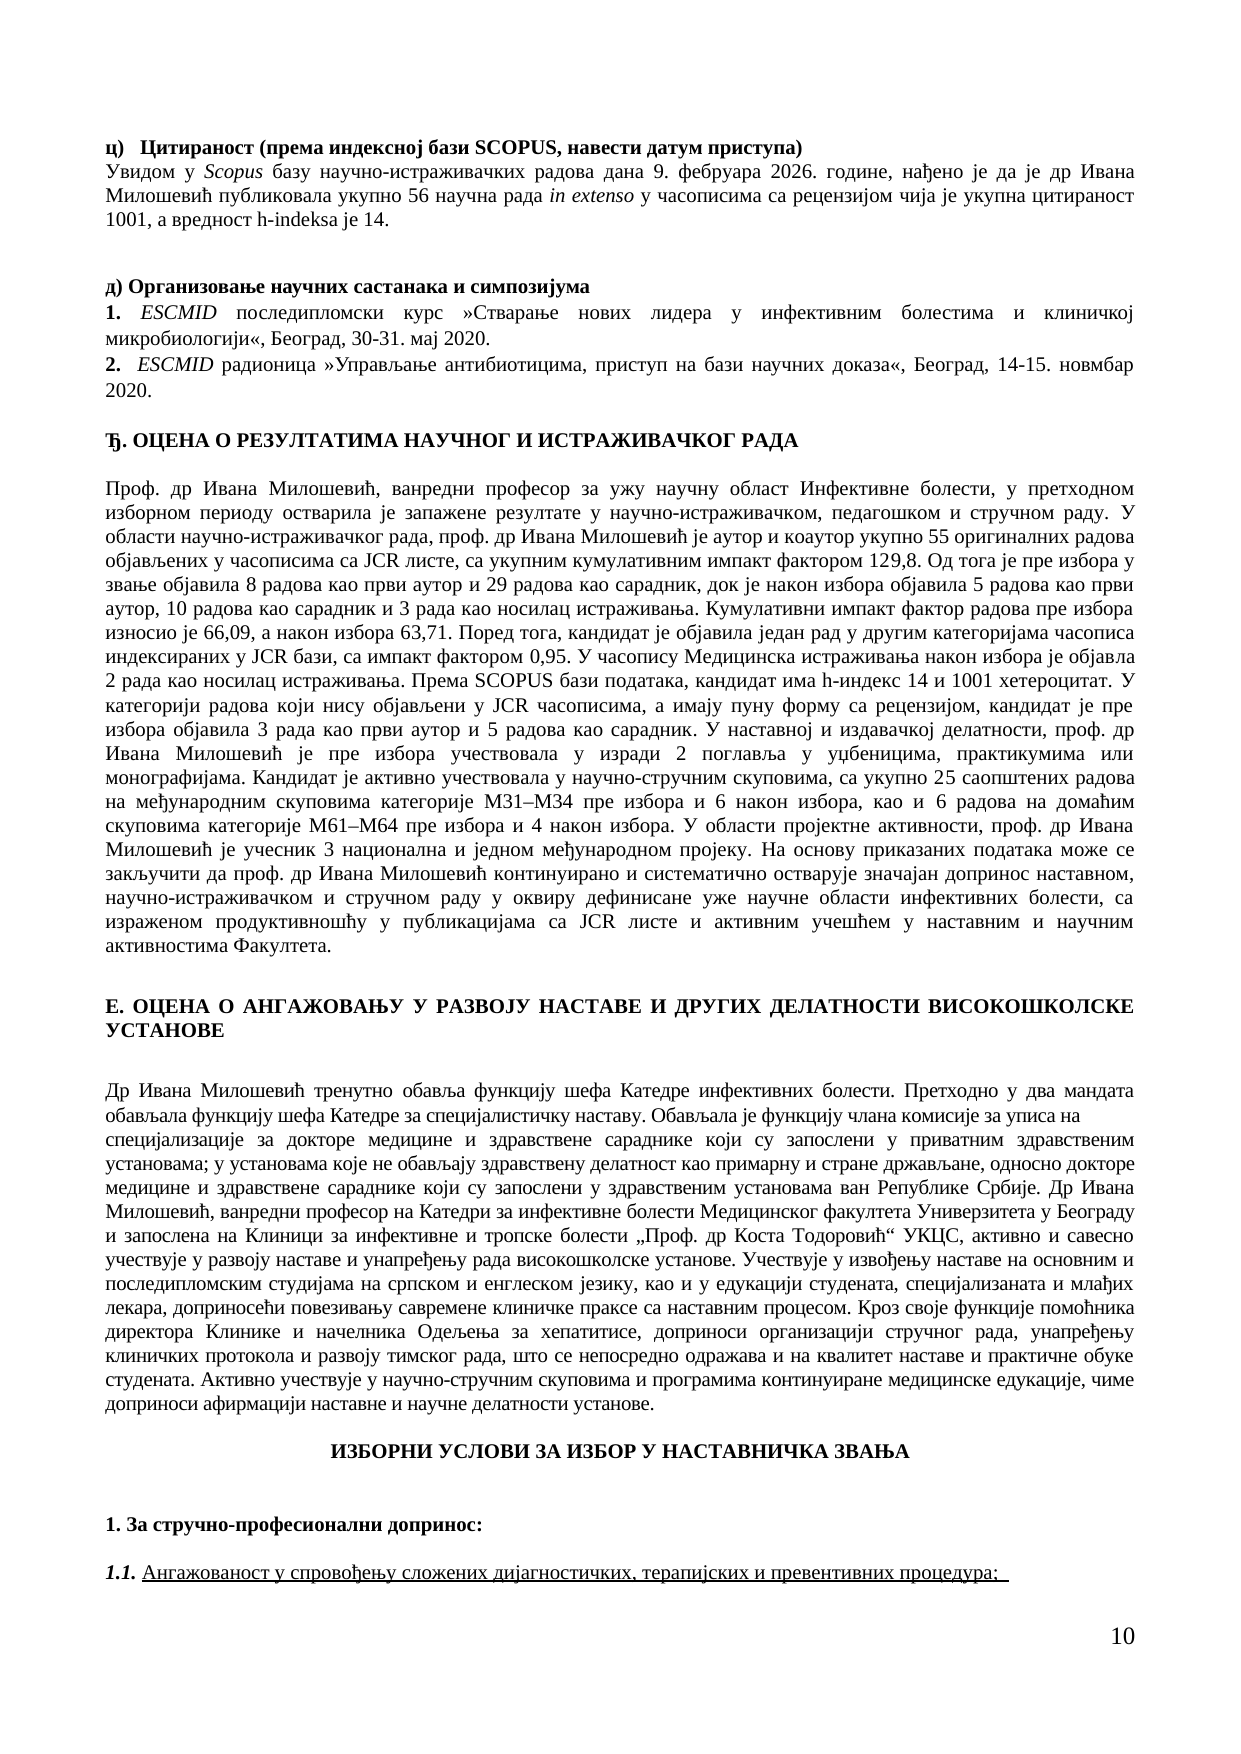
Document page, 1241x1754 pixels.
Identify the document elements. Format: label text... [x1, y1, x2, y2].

text Др Ивана Милошевић тренутно обавља функцију шефа Катедре инфективних болести. Претходно у два мандата обављала функцију шефа Катедре за специјалистичку наставу. Обављала је функцију члана комисије за уписа на [105, 1078, 1135, 1127]
list За стручно-професионални допринос: [105, 1512, 1135, 1536]
text ц) Цитираност (према индексној бази SCOPUS, навести датум приступа) [105, 135, 1135, 159]
text Увидом у Scopus базу научно-истраживачких радова дана 9. фебруара 2026. године, нађено је да је др Ивана Милошевић публиковала укупно 56 научна рада in extenso у часописима са рецензијом чија је укупна цитираност 1001, а вредност h-indeksa је 14. [105, 159, 1135, 231]
text 2. ESCMID радионица »Управљање антибиотицима, приступ на бази научних доказа«, Београд, 14-15. новмбар 2020. [105, 352, 1135, 402]
list Ангажованост у спровођењу сложених дијагностичких, терапијских и превентивних процедура; [105, 1560, 1135, 1584]
text д) Организовање научних састанака и симпозијума [105, 274, 1135, 298]
text 1. ESCMID последипломски курс »Стварање нових лидера у инфективним болестима и клиничкој микробиологији«, Београд, 30-31. мај 2020. [105, 300, 1135, 350]
text специјализације за докторе медицине и здравствене сараднике који су запослени у приватним здравственим установама; у установама које не обављају здравствену делатност као примарну и стране држављане, односно докторе медицине и здравствене сараднике који су запослени у здравственим установама ван Републике Србије. Др Ивана Милошевић, ванредни професор на Катедри за инфективне болести Медицинског факултета Универзитета у Београду и запослена на Клиници за инфективне и тропске болести „Проф. др Коста Тодоровић“ УКЦС, активно и савесно учествује у развоју наставе и унапређењу рада високошколске установе. Учествује у извођењу наставе на основним и последипломским студијама на српском и енглеском језику, као и у едукацији студената, специјализаната и млађих лекара, доприносећи повезивању савремене клиничке праксе са наставним процесом. Кроз своје функције помоћника директора Клинике и начелника Одељења за хепатитисе, доприноси организацији стручног рада, унапређењу клиничких протокола и развоју тимског рада, што се непосредно одражава и на квалитет наставе и практичне обуке студената. Активно учествује у научно-стручним скуповима и програмима континуиране медицинске едукације, чиме доприноси афирмацији наставне и научне делатности установе. [105, 1127, 1135, 1415]
text ИЗБОРНИ УСЛОВИ ЗА ИЗБОР У НАСТАВНИЧКА ЗВАЊА [105, 1439, 1135, 1463]
text Проф. др Ивана Милошевић, ванредни професор за ужу научну област Инфективне болести, у претходном изборном периоду остварила је запажене резултате у научно-истраживачком, педагошком и стручном раду. У области научно-истраживачког рада, проф. др Ивана Милошевић је аутор и коаутор укупно 55 оригиналних радова објављених у часописима са JCR листе, са укупним кумулативним импакт фактором 129,8. Од тога је пре избора у звање објавила 8 радова као први аутор и 29 радова као сарадник, док је након избора објавила 5 радова као први аутор, 10 радова као сарадник и 3 рада као носилац истраживања. Кумулативни импакт фактор радова пре избора износио је 66,09, а након избора 63,71. Поред тога, кандидат је објавила један рад у другим категоријама часописа индексираних у JCR бази, са импакт фактором 0,95. У часопису Медицинска истраживања након избора је објавла 2 рада као носилац истраживања. Према SCOPUS бази података, кандидат има h-индекс 14 и 1001 хетероцитат. У категорији радова који нису објављени у JCR часописима, а имају пуну форму са рецензијом, кандидат је пре избора објавила 3 рада као први аутор и 5 радова као сарадник. У наставној и издавачкој делатности, проф. др Ивана Милошевић је пре избора учествовала у изради 2 поглавља у уџбеницима, практикумима или монографијама. Кандидат је активно учествовала у научно-стручним скуповима, са укупно 25 саопштених радова на међународним скуповима категорије М31–М34 пре избора и 6 након избора, као и 6 радова на домаћим скуповима категорије М61–М64 пре избора и 4 након избора. У области пројектне активности, проф. др Ивана Милошевић је учесник 3 национална и једном међународном пројеку. На основу приказаних података може се закључити да проф. др Ивана Милошевић континуирано и систематично остварује значајан допринос наставном, научно-истраживачком и стручном раду у оквиру дефинисане уже научне области инфективних болести, са израженом продуктивношћу у публикацијама са JCR листе и активним учешћем у наставним и научним активностима Факултета. [105, 476, 1135, 957]
text Е. ОЦЕНА О АНГАЖОВАЊУ У РАЗВОЈУ НАСТАВЕ И ДРУГИХ ДЕЛАТНОСТИ ВИСОКОШКОЛСКЕ УСТАНОВЕ [105, 994, 1135, 1042]
text Ђ. ОЦЕНА О РЕЗУЛТАТИМА НАУЧНОГ И ИСТРАЖИВАЧКОГ РАДА [105, 428, 1135, 452]
